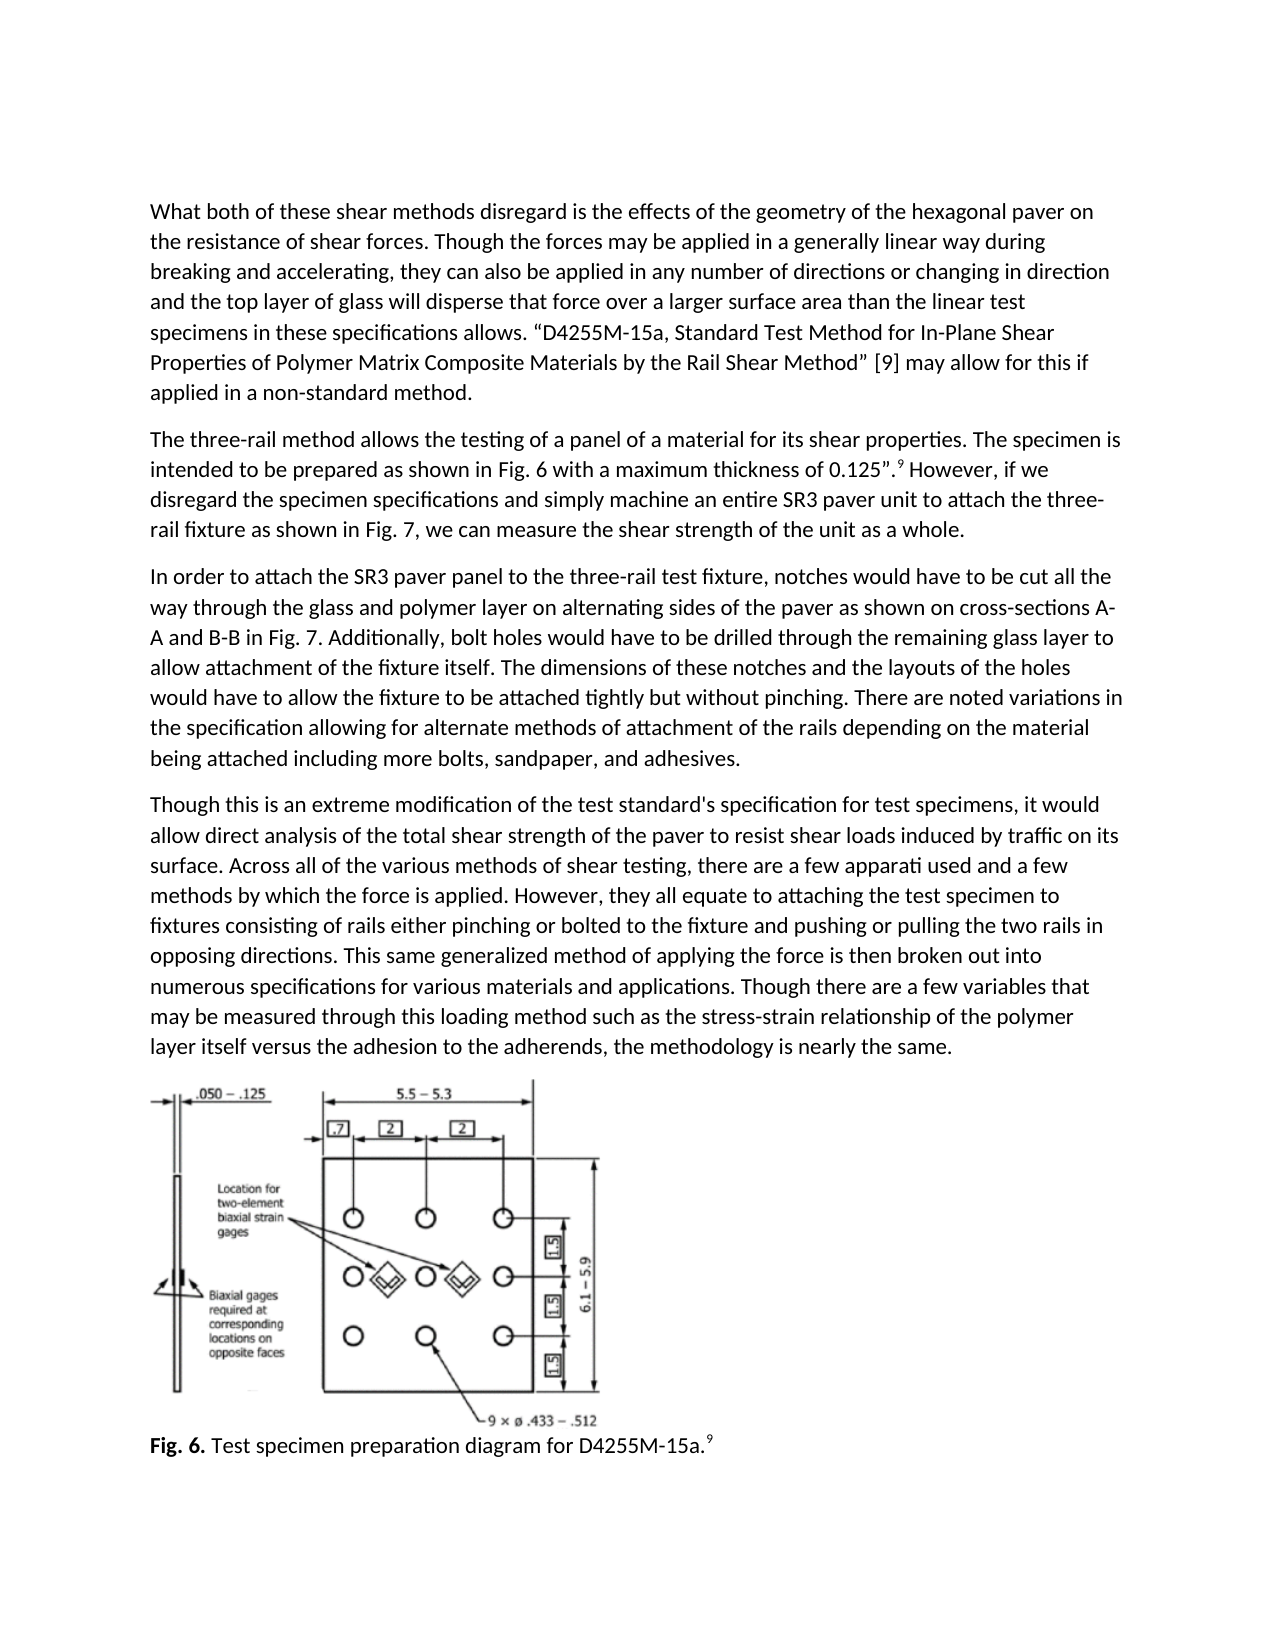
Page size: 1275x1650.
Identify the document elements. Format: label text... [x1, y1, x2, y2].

text Fig. 6. Test specimen preparation diagram for D4255M-15a.9 [150, 1431, 1125, 1459]
text Though this is an extreme modification of the test standard's specification for test specimens, it would allow direct analysis of the total shear strength of the paver to resist shear loads induced by traffic on its surface. Across all of the various methods of shear testing, there are a few apparati used and a few methods by which the force is applied. However, they all equate to attaching the test specimen to fixtures consisting of rails either pinching or bolted to the fixture and pushing or pulling the two rails in opposing directions. This same generalized method of applying the force is then broken out into numerous specifications for various materials and applications. Though there are a few variables that may be measured through this loading method such as the stress-strain relationship of the polymer layer itself versus the adhesion to the adherends, the methodology is nearly the same. [150, 791, 1125, 1060]
text The three-rail method allows the testing of a panel of a material for its shear properties. The specimen is intended to be prepared as shown in Fig. 6 with a maximum thickness of 0.125”.9 However, if we disregard the specimen specifications and simply machine an entire SR3 paver unit to attach the three-rail fixture as shown in Fig. 7, we can measure the shear strength of the unit as a whole. [150, 425, 1125, 544]
picture [150, 1079, 600, 1429]
text In order to attach the SR3 paver panel to the three-rail test fixture, notches would have to be cut all the way through the glass and polymer layer on alternating sides of the paver as shown on cross-sections A-A and B-B in Fig. 7. Additionally, bolt holes would have to be drilled through the remaining glass layer to allow attachment of the fixture itself. The dimensions of these notches and the layouts of the holes would have to allow the fixture to be attached tightly but without pinching. There are noted variations in the specification allowing for alternate methods of attachment of the rails depending on the material being attached including more bolts, sandpaper, and adhesives. [150, 562, 1125, 772]
text What both of these shear methods disregard is the effects of the geometry of the hexagonal paver on the resistance of shear forces. Though the forces may be applied in a generally linear way during breaking and accelerating, they can also be applied in any number of directions or changing in direction and the top layer of glass will disperse that force over a larger surface area than the linear test specimens in these specifications allows. “D4255M-15a, Standard Test Method for In-Plane Shear Properties of Polymer Matrix Composite Materials by the Rail Shear Method” [9] may allow for this if applied in a non-standard method. [150, 197, 1125, 406]
